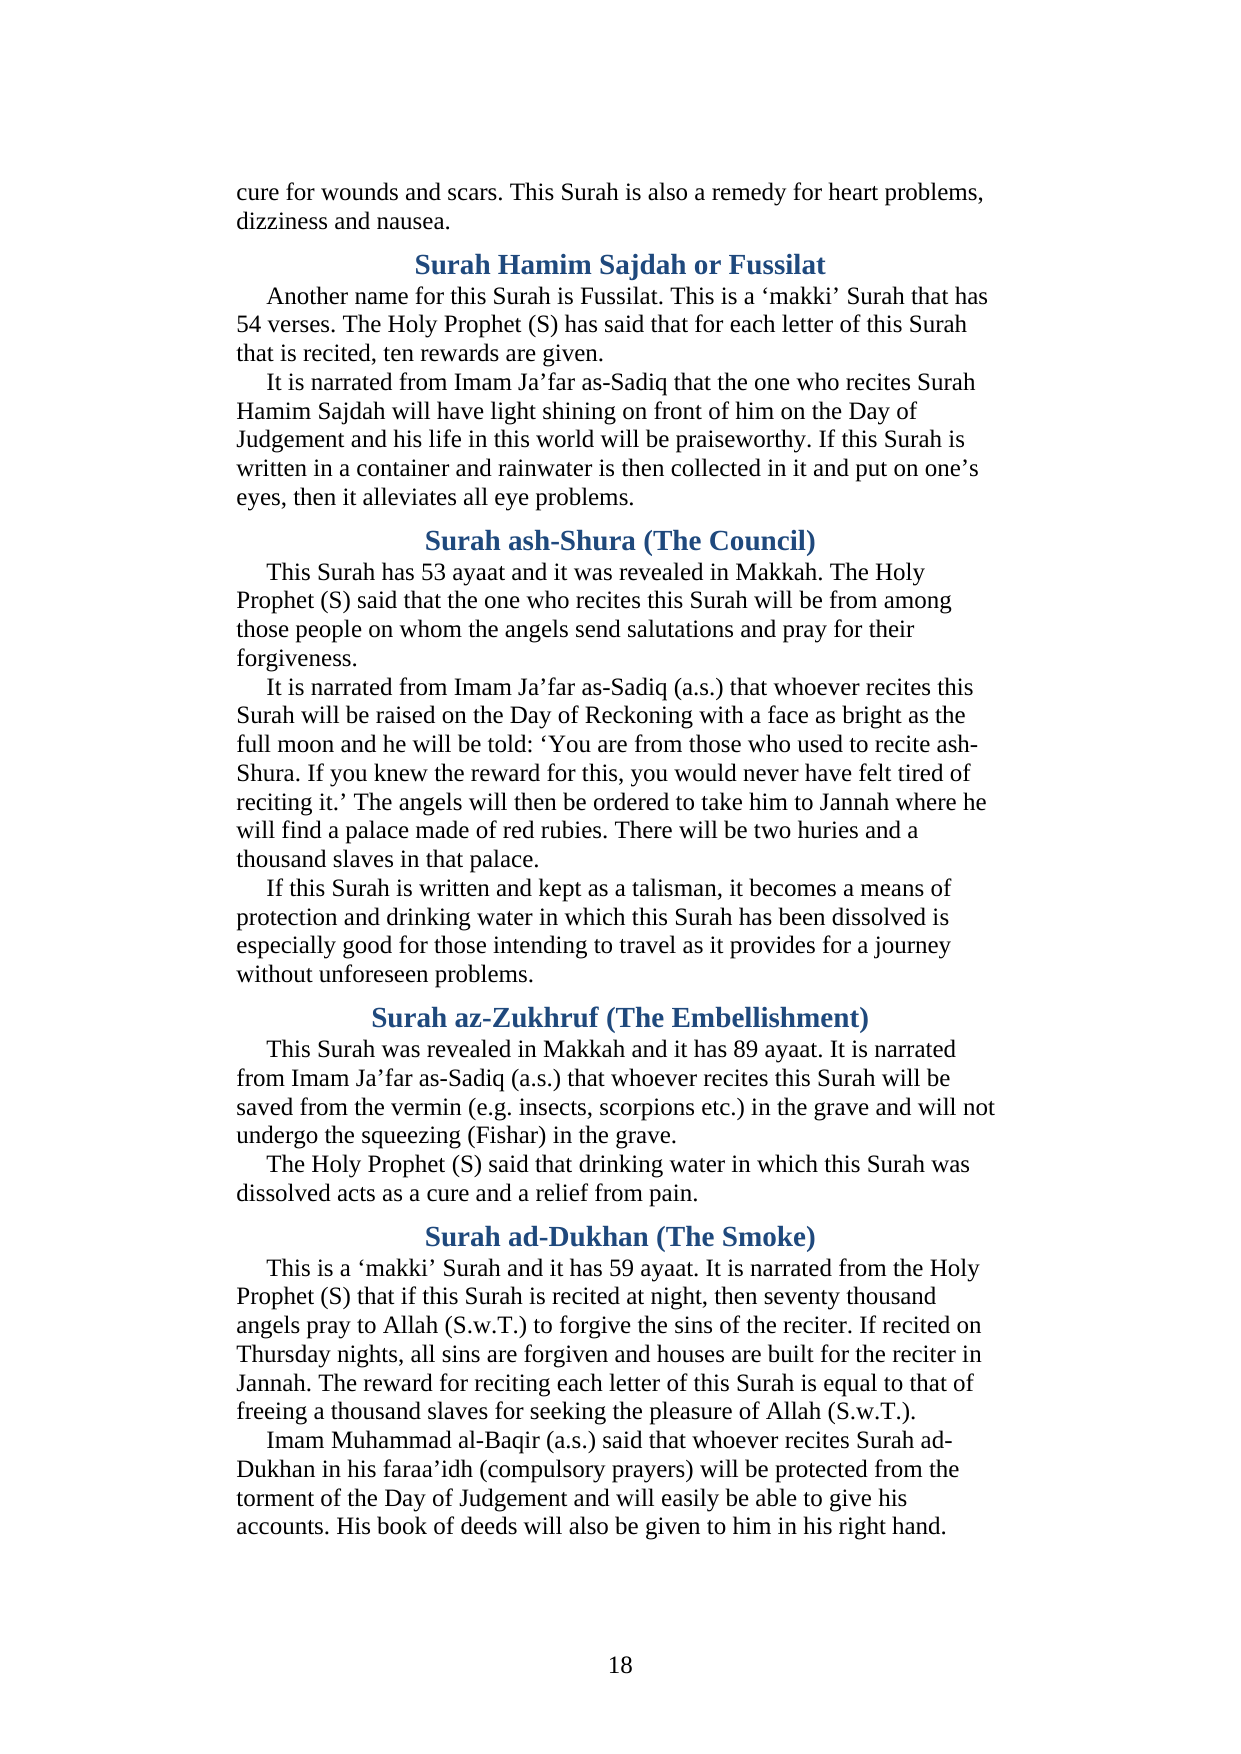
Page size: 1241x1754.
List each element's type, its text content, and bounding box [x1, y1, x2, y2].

text Imam Muhammad al-Baqir (a.s.) said that whoever recites Surah ad-Dukhan in his faraa’idh (compulsory prayers) will be protected from the torment of the Day of Judgement and will easily be able to give his accounts. His book of deeds will also be given to him in his right hand. [236, 1425, 1004, 1540]
text It is narrated from Imam Ja’far as-Sadiq (a.s.) that whoever recites this Surah will be raised on the Day of Reckoning with a face as bright as the full moon and he will be told: ‘You are from those who used to recite ash-Shura. If you knew the reward for this, you would never have felt tired of reciting it.’ The angels will then be ordered to take him to Jannah where he will find a palace made of red rubies. There will be two huries and a thousand slaves in that palace. [236, 672, 1004, 873]
text It is narrated from Imam Ja’far as-Sadiq that the one who recites Surah Hamim Sajdah will have light shining on front of him on the Day of Judgement and his life in this world will be praiseworthy. If this Surah is written in a container and rainwater is then collected in it and put on one’s eyes, then it alleviates all eye problems. [236, 367, 1004, 511]
text The Holy Prophet (S) said that drinking water in which this Surah was dissolved acts as a cure and a relief from pain. [236, 1149, 1004, 1207]
text If this Surah is written and kept as a talisman, it becomes a means of protection and drinking water in which this Surah has been dissolved is especially good for those intending to travel as it provides for a journey without unforeseen problems. [236, 873, 1004, 988]
subtitle Surah az-Zukhruf (The Embellishment) [236, 1001, 1004, 1034]
text Another name for this Surah is Fussilat. This is a ‘makki’ Surah that has 54 verses. The Holy Prophet (S) has said that for each letter of this Surah that is recited, ten rewards are given. [236, 281, 1004, 367]
subtitle Surah Hamim Sajdah or Fussilat [236, 247, 1004, 281]
subtitle Surah ad-Dukhan (The Smoke) [236, 1219, 1004, 1253]
text This Surah has 53 ayaat and it was revealed in Makkah. The Holy Prophet (S) said that the one who recites this Surah will be from among those people on whom the angels send salutations and pray for their forgiveness. [236, 557, 1004, 672]
subtitle Surah ash-Shura (The Council) [236, 523, 1004, 557]
text This is a ‘makki’ Surah and it has 59 ayaat. It is narrated from the Holy Prophet (S) that if this Surah is recited at night, then seventy thousand angels pray to Allah (S.w.T.) to forgive the sins of the reciter. If recited on Thursday nights, all sins are forgiven and houses are built for the reciter in Jannah. The reward for reciting each letter of this Surah is equal to that of freeing a thousand slaves for seeking the pleasure of Allah (S.w.T.). [236, 1253, 1004, 1425]
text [236, 177, 1004, 235]
text This Surah was revealed in Makkah and it has 89 ayaat. It is narrated from Imam Ja’far as-Sadiq (a.s.) that whoever recites this Surah will be saved from the vermin (e.g. insects, scorpions etc.) in the grave and will not undergo the squeezing (Fishar) in the grave. [236, 1034, 1004, 1149]
